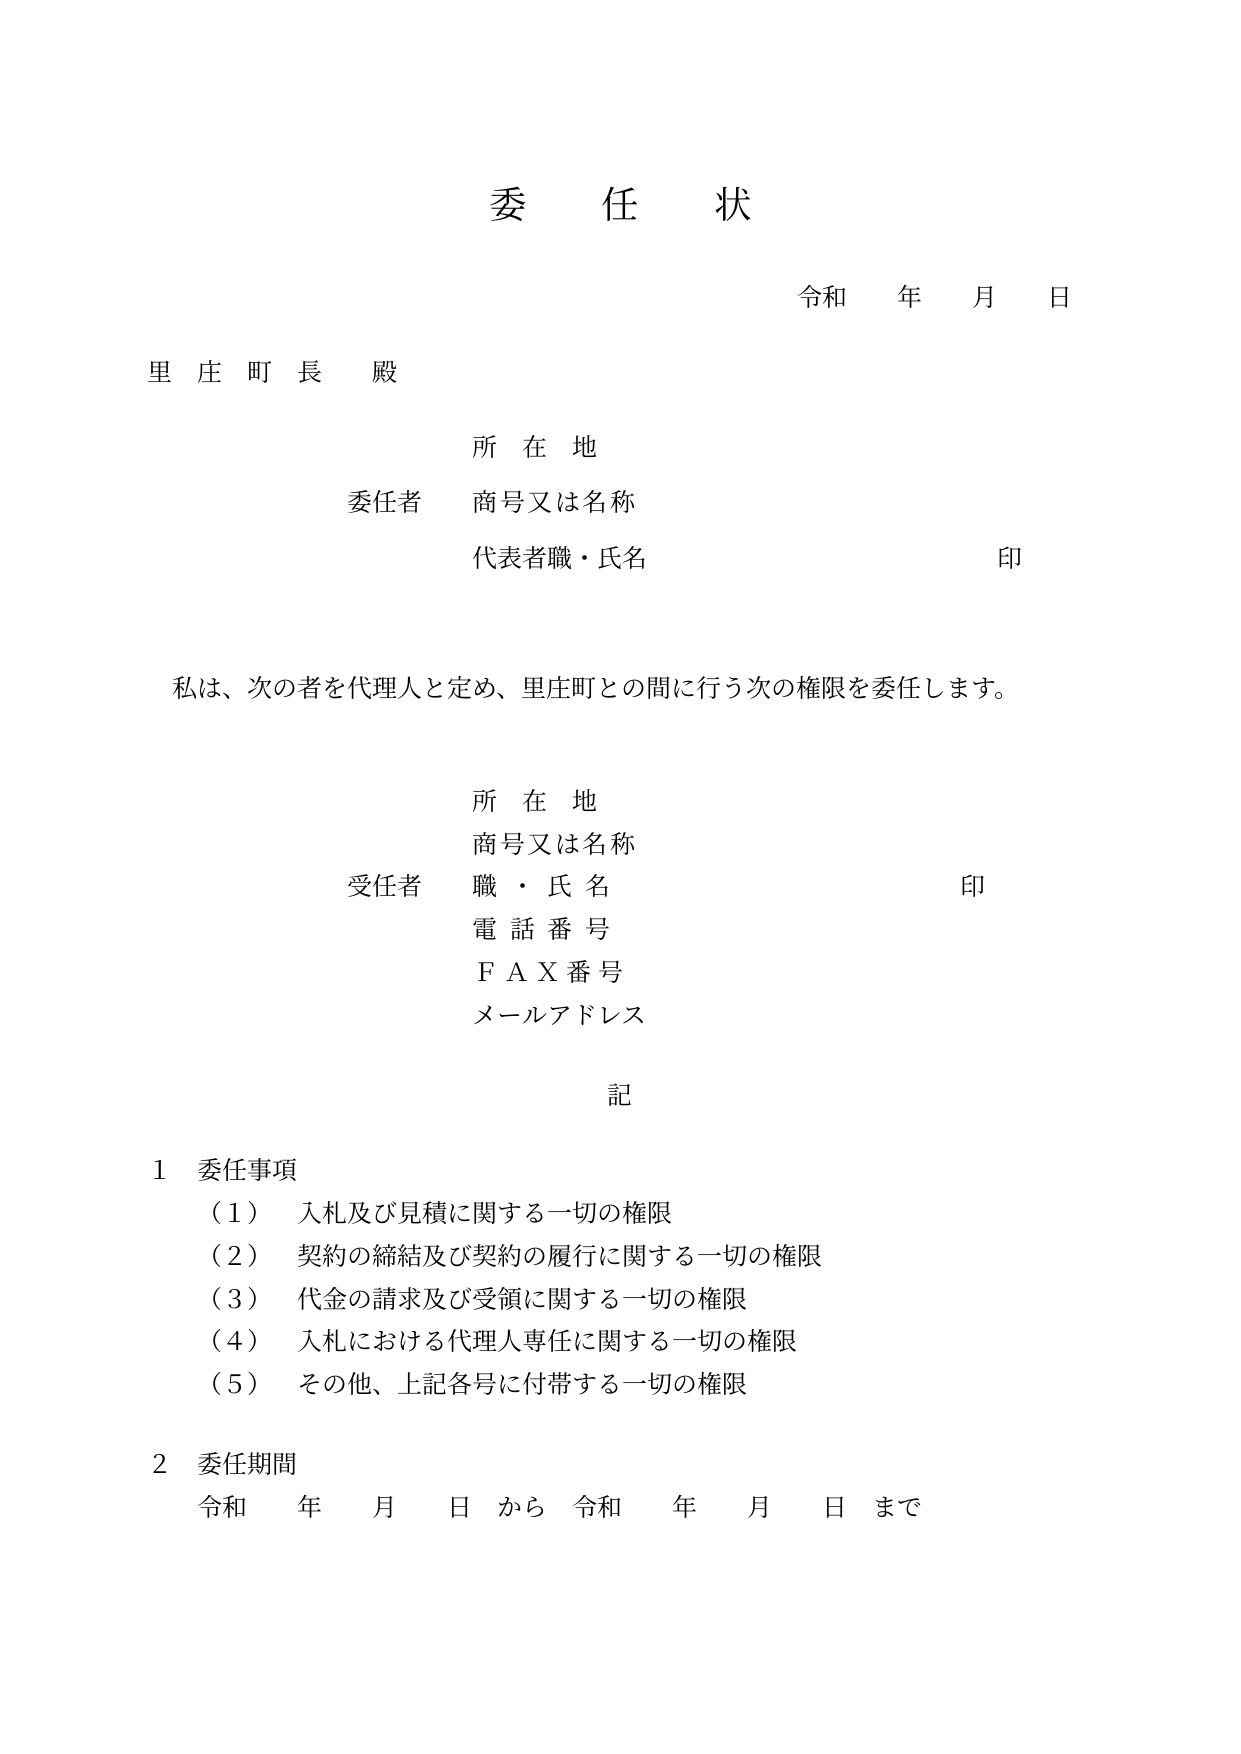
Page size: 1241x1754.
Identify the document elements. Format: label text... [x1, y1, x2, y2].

text 委任者 商号又は名称 [148, 482, 1092, 520]
text ２ 委任期間 [148, 1444, 1092, 1482]
text （１） 入札及び見積に関する一切の権限 [148, 1193, 1092, 1230]
text 記 [148, 1075, 1092, 1113]
text 里 庄 町 長 殿 [148, 352, 1092, 389]
text （５） その他、上記各号に付帯する一切の権限 [148, 1364, 1092, 1402]
text 商号又は名称 [148, 823, 1092, 861]
text （３） 代金の請求及び受領に関する一切の権限 [148, 1278, 1092, 1316]
text 電話番号 [148, 909, 1092, 947]
text メールアドレス [148, 995, 1092, 1032]
text 令和 年 月 日 [148, 277, 1092, 314]
text １ 委任事項 [148, 1150, 1092, 1188]
text 所在地 [148, 781, 1092, 818]
text 委 任 状 [148, 164, 1092, 239]
text （４） 入札における代理人専任に関する一切の権限 [148, 1321, 1092, 1359]
text 代表者職・氏名 印 [148, 538, 1092, 575]
text （２） 契約の締結及び契約の履行に関する一切の権限 [148, 1236, 1092, 1273]
text 受任者 職・氏名 印 [148, 866, 1092, 904]
text 令和 年 月 日 から 令和 年 月 日 まで [148, 1487, 1092, 1525]
text ＦＡＸ番号 [148, 952, 1092, 989]
text 私は、次の者を代理人と定め、里庄町との間に行う次の権限を委任します。 [148, 668, 1092, 706]
text 所在地 [148, 427, 1092, 464]
